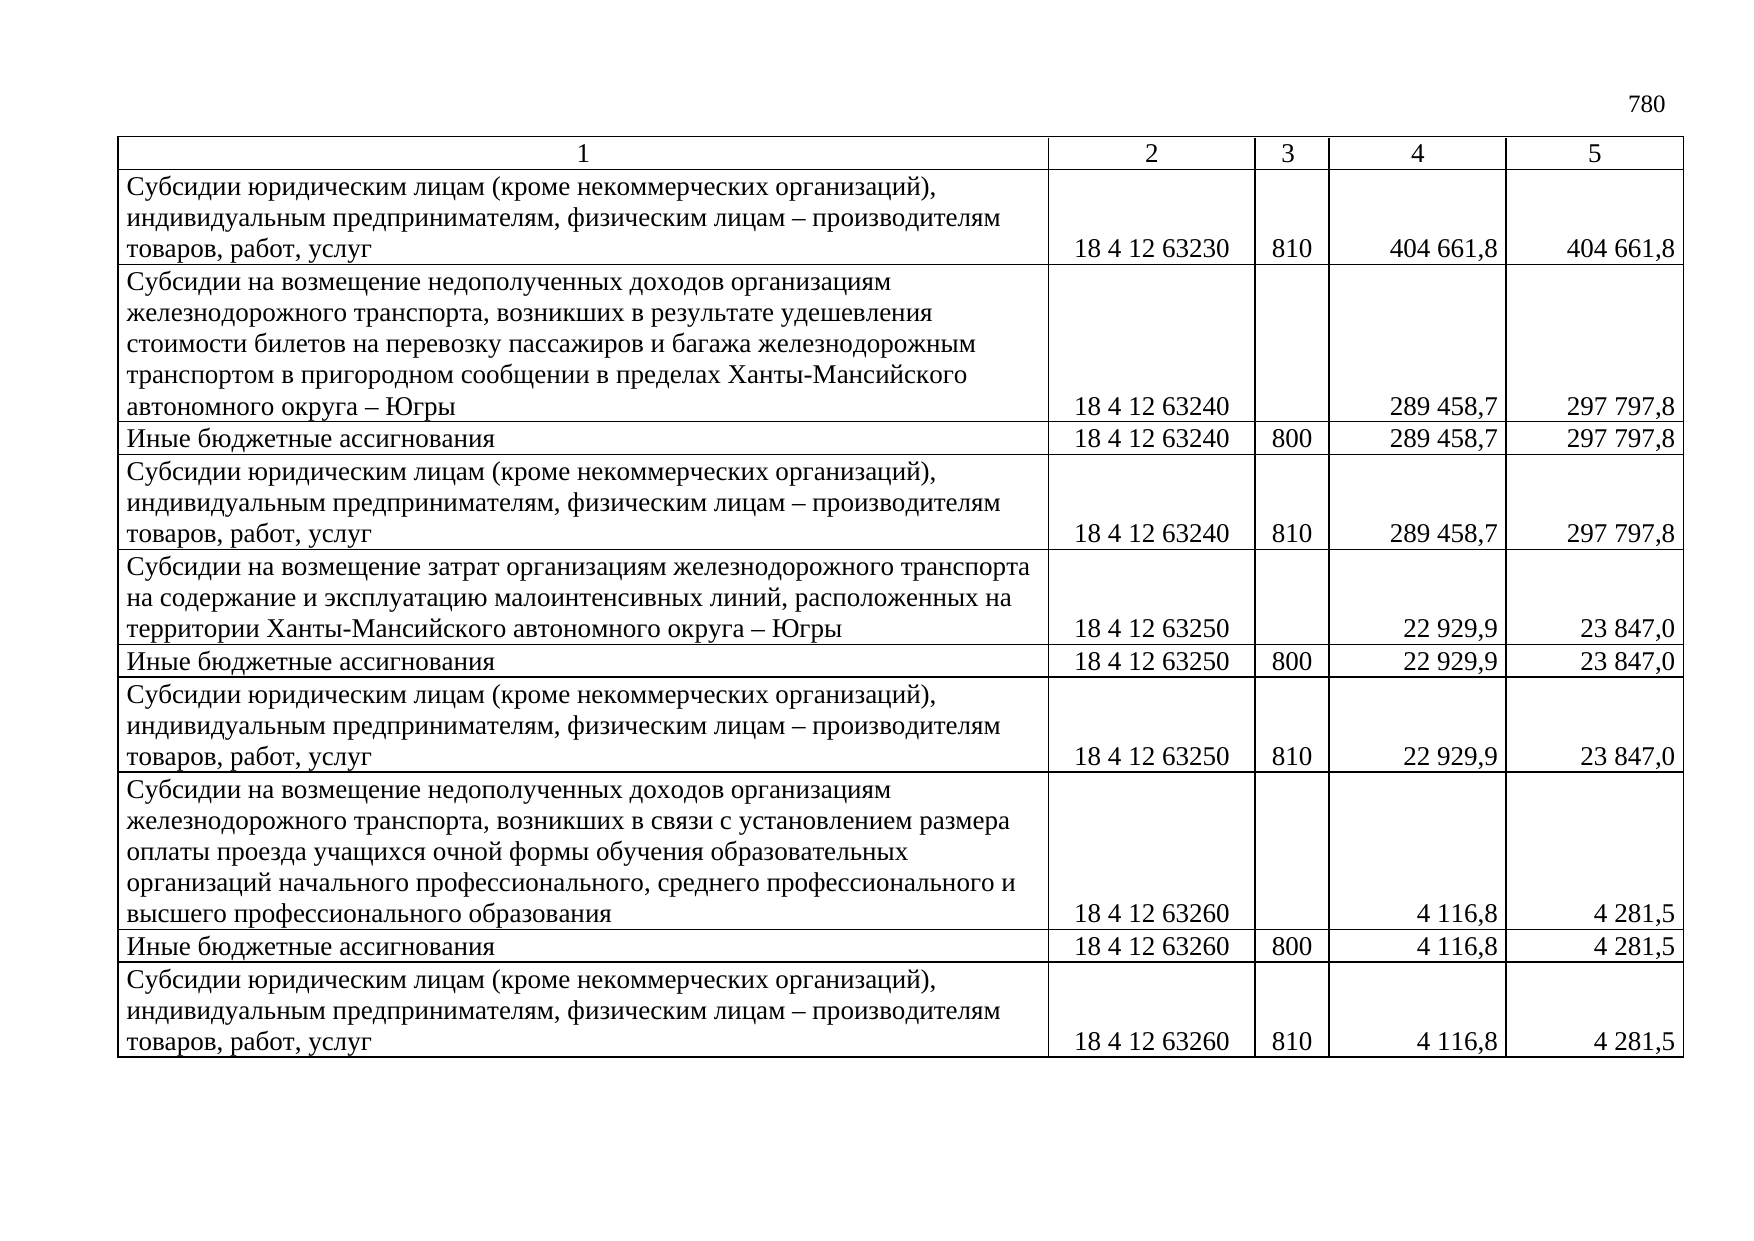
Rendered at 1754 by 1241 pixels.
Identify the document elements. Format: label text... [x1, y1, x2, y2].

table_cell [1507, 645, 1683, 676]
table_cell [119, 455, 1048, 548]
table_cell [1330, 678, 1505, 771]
table_header 5 [1507, 137, 1683, 168]
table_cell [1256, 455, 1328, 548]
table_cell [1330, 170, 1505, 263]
table_header 3 [1256, 137, 1329, 168]
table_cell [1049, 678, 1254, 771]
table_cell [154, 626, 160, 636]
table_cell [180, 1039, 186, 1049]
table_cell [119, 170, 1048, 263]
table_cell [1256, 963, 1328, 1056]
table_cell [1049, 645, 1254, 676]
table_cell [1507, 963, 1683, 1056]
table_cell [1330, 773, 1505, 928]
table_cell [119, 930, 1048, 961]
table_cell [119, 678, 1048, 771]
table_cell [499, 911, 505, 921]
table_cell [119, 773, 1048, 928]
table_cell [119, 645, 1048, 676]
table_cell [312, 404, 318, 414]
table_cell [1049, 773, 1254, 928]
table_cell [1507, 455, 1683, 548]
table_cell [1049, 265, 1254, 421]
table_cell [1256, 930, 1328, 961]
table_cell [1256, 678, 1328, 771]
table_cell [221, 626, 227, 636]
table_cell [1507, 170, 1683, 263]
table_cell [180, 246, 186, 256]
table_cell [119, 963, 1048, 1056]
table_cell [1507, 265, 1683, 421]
table_header 4 [1330, 137, 1506, 168]
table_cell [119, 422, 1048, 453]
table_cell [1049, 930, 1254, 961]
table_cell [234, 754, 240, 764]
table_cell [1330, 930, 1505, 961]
table_header 2 [1049, 137, 1255, 168]
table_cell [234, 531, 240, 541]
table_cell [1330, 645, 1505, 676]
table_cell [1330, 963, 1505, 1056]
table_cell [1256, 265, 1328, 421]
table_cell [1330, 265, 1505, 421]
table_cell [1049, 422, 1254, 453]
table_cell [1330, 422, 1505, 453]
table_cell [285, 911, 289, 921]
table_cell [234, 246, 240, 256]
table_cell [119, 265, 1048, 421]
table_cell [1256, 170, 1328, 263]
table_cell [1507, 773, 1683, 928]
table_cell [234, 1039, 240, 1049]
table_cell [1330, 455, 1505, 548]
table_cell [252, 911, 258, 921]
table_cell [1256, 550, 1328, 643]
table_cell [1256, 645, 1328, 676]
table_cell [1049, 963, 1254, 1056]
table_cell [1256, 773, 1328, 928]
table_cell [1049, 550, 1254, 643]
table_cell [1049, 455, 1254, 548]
table_header 1 [119, 137, 1048, 168]
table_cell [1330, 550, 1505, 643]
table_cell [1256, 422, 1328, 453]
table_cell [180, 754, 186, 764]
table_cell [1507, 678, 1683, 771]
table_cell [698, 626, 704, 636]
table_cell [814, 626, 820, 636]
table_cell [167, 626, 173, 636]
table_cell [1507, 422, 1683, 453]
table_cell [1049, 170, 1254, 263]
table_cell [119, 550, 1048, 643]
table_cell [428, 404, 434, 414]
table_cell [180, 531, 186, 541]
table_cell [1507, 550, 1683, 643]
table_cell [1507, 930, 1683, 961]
